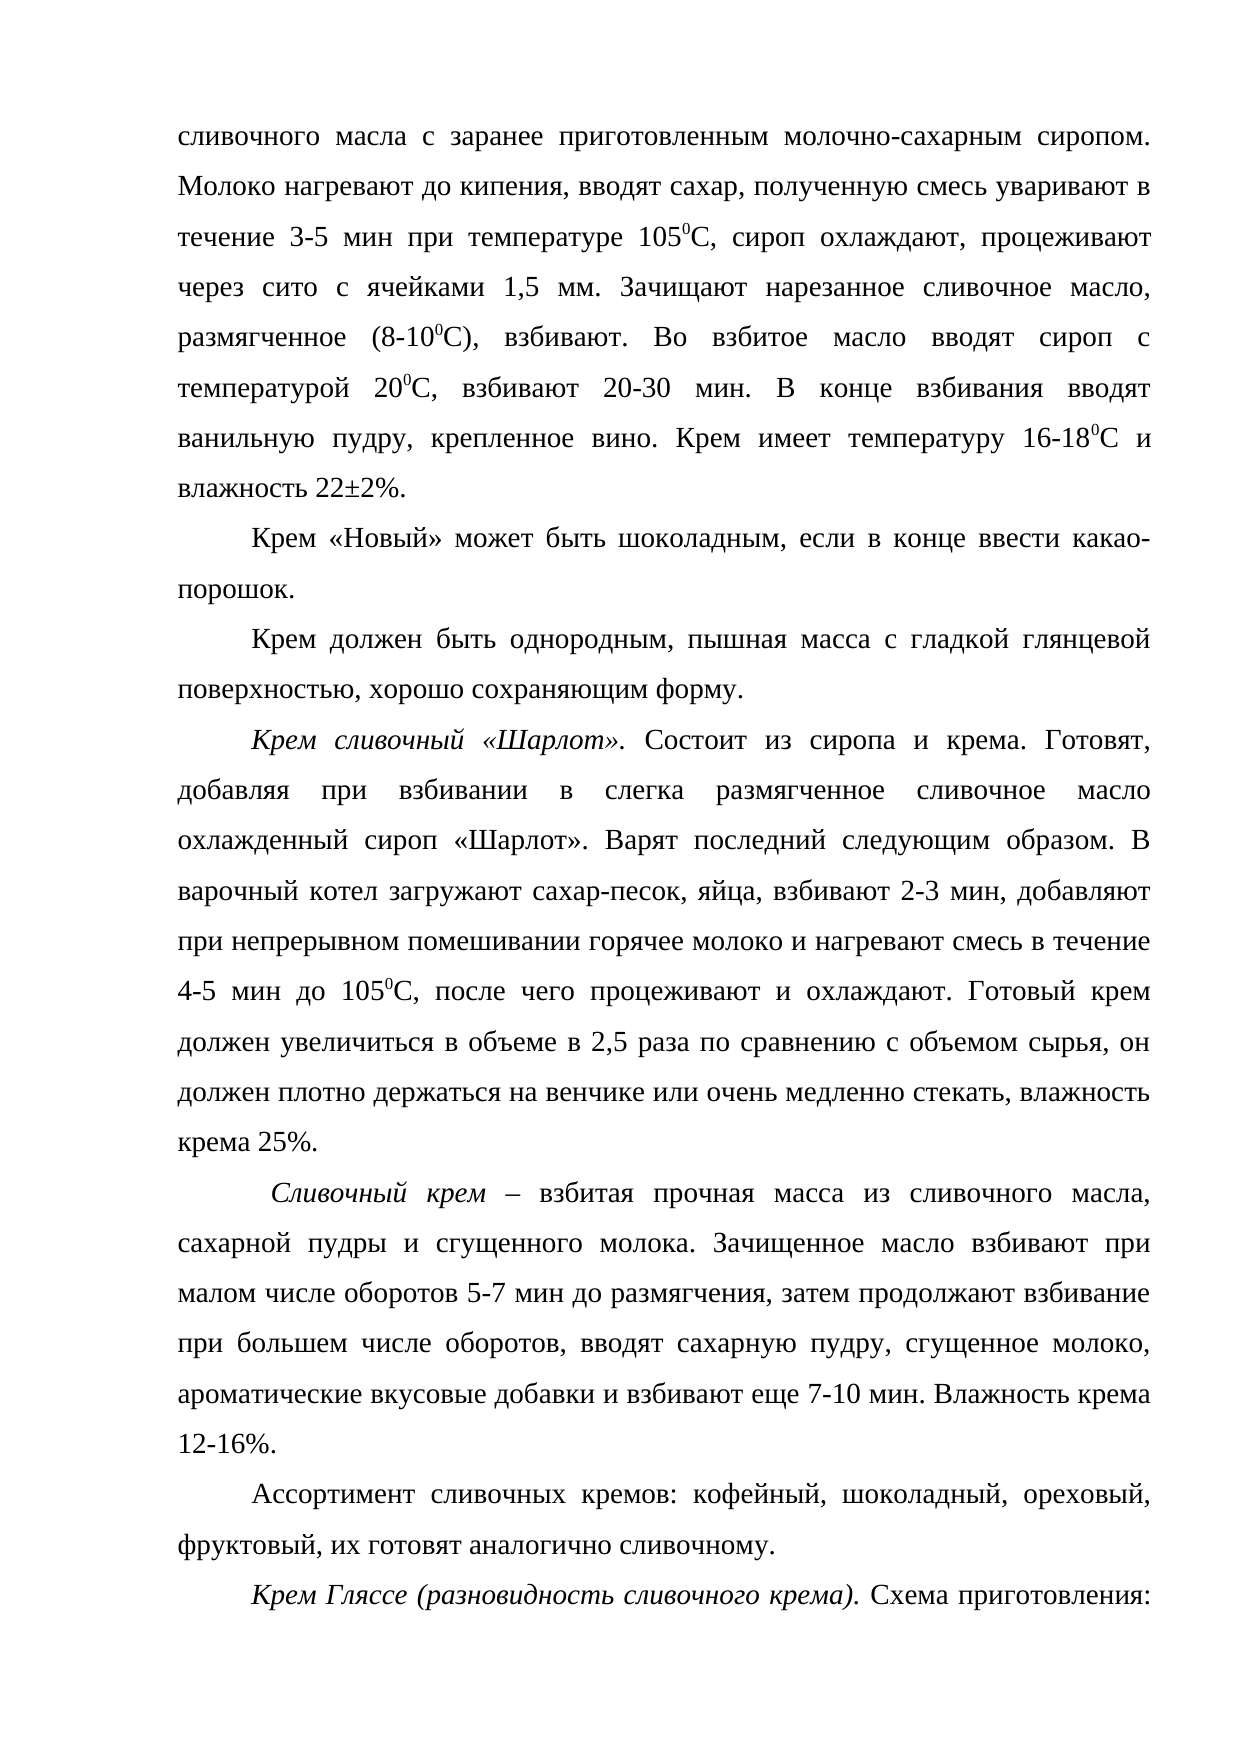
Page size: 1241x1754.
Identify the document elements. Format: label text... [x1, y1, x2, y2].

text Крем должен быть однородным, пышная масса с гладкой глянцевой поверхностью, хорошо сохраняющим форму. [177, 621, 1152, 705]
text Сливочный крем – взбитая прочная масса из сливочного масла, сахарной пудры и сгущенного молока. Зачищенное масло взбивают при малом числе оборотов 5-7 мин до размягчения, затем продолжают взбивание при большем числе оборотов, вводят сахарную пудру, сгущенное молоко, ароматические вкусовые добавки и взбивают еще 7-10 мин. Влажность крема 12-16%. [177, 1175, 1152, 1460]
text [177, 1577, 1152, 1611]
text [177, 118, 1152, 504]
text Крем «Новый» может быть шоколадным, если в конце ввести какао-порошок. [177, 521, 1152, 604]
text Ассортимент сливочных кремов: кофейный, шоколадный, ореховый, фруктовый, их готовят аналогично сливочному. [177, 1477, 1152, 1560]
text Крем сливочный «Шарлот». Состоит из сиропа и крема. Готовят, добавляя при взбивании в слегка размягченное сливочное масло охлажденный сироп «Шарлот». Варят последний следующим образом. В варочный котел загружают сахар-песок, яйца, взбивают 2-3 мин, добавляют при непрерывном помешивании горячее молоко и нагревают смесь в течение 4-5 мин до 1050С, после чего процеживают и охлаждают. Готовый крем должен увеличиться в объеме в 2,5 раза по сравнению с объемом сырья, он должен плотно держаться на венчике или очень медленно стекать, влажность крема 25%. [177, 722, 1152, 1158]
